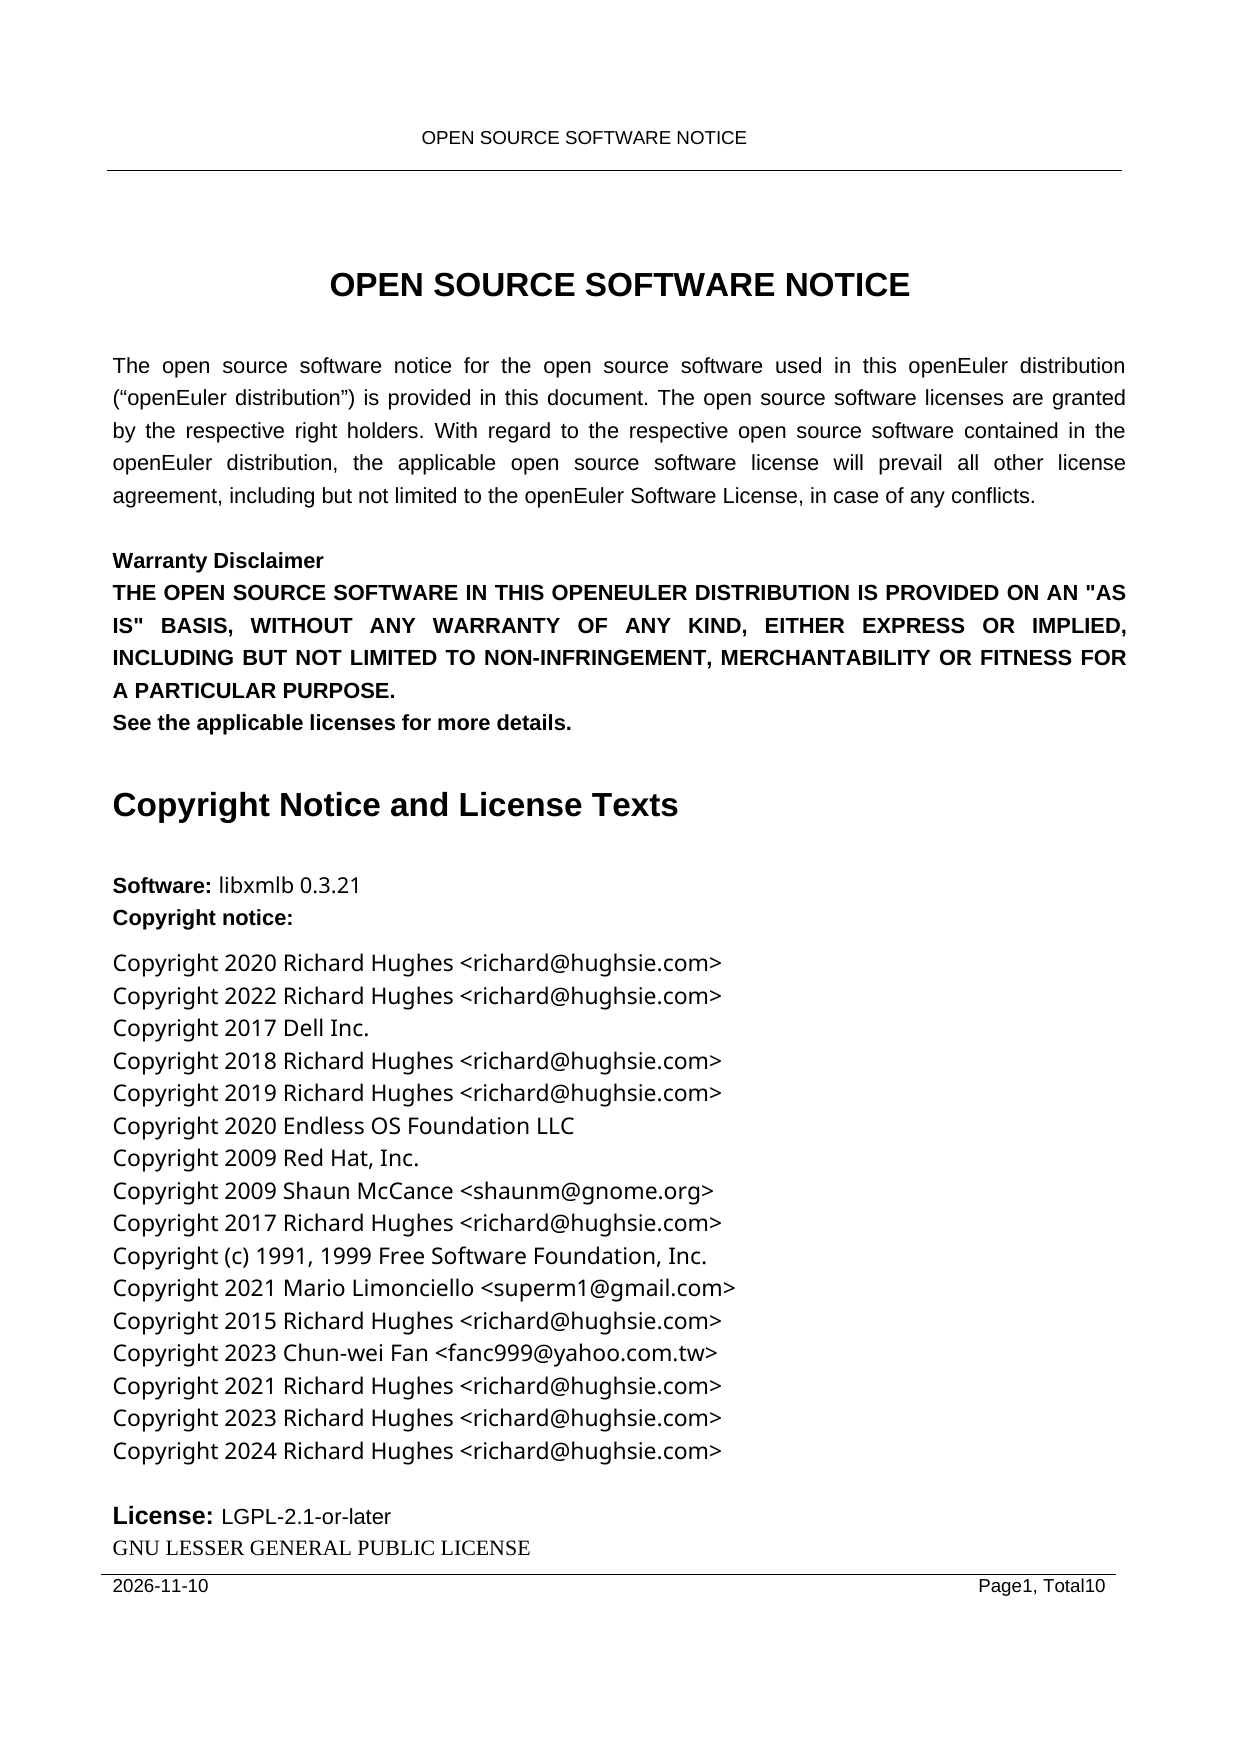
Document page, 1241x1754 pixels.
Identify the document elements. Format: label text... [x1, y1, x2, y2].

title Software: libxmlb 0.3.21 [112, 869, 1128, 901]
text Copyright Notice and License Texts [112, 771, 1128, 836]
text License: LGPL-2.1-or-later [112, 1499, 1128, 1532]
text Copyright notice: [112, 901, 1128, 934]
text OPEN SOURCE SOFTWARE NOTICE [112, 251, 1128, 316]
text THE OPEN SOURCE SOFTWARE IN THIS OPENEULER DISTRIBUTION IS PROVIDED ON AN "AS IS" BASIS, WITHOUT ANY WARRANTY OF ANY KIND, EITHER EXPRESS OR IMPLIED, INCLUDING BUT NOT LIMITED TO NON-INFRINGEMENT, MERCHANTABILITY OR FITNESS FOR A PARTICULAR PURPOSE. See the applicable licenses for more details. [112, 576, 1128, 739]
text Warranty Disclaimer [112, 544, 1128, 576]
text The open source software notice for the open source software used in this openEuler distribution (“openEuler distribution”) is provided in this document. The open source software licenses are granted by the respective right holders. With regard to the respective open source software contained in the openEuler distribution, the applicable open source software license will prevail all other license agreement, including but not limited to the openEuler Software License, in case of any conflicts. [112, 349, 1128, 511]
text Copyright 2020 Richard Hughes <richard@hughsie.com> Copyright 2022 Richard Hughes <richard@hughsie.com> Copyright 2017 Dell Inc. Copyright 2018 Richard Hughes <richard@hughsie.com> Copyright 2019 Richard Hughes <richard@hughsie.com> Copyright 2020 Endless OS Foundation LLC Copyright 2009 Red Hat, Inc. Copyright 2009 Shaun McCance <shaunm@gnome.org> Copyright 2017 Richard Hughes <richard@hughsie.com> Copyright (c) 1991, 1999 Free Software Foundation, Inc. Copyright 2021 Mario Limonciello <superm1@gmail.com> Copyright 2015 Richard Hughes <richard@hughsie.com> Copyright 2023 Chun-wei Fan <fanc999@yahoo.com.tw> Copyright 2021 Richard Hughes <richard@hughsie.com> Copyright 2023 Richard Hughes <richard@hughsie.com> Copyright 2024 Richard Hughes <richard@hughsie.com> [112, 947, 1128, 1499]
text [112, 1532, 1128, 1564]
